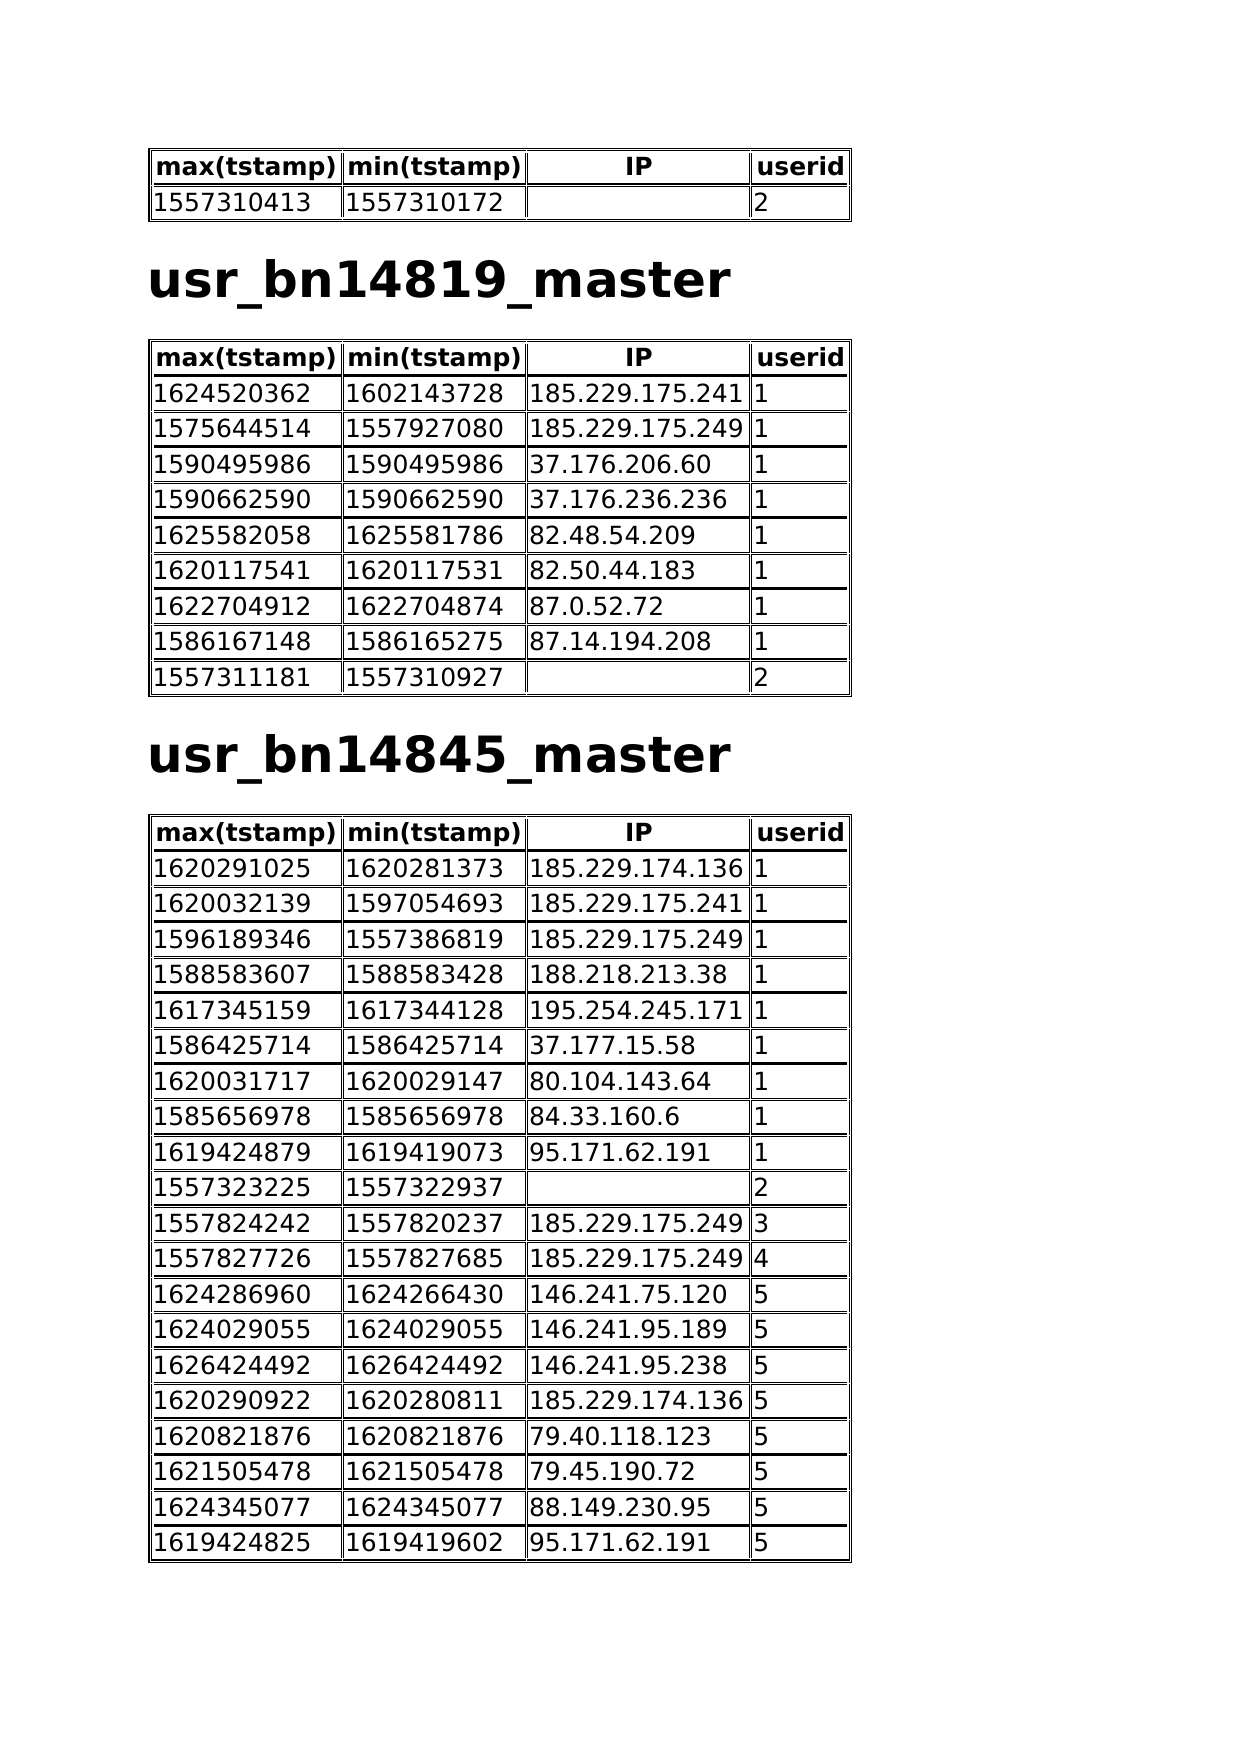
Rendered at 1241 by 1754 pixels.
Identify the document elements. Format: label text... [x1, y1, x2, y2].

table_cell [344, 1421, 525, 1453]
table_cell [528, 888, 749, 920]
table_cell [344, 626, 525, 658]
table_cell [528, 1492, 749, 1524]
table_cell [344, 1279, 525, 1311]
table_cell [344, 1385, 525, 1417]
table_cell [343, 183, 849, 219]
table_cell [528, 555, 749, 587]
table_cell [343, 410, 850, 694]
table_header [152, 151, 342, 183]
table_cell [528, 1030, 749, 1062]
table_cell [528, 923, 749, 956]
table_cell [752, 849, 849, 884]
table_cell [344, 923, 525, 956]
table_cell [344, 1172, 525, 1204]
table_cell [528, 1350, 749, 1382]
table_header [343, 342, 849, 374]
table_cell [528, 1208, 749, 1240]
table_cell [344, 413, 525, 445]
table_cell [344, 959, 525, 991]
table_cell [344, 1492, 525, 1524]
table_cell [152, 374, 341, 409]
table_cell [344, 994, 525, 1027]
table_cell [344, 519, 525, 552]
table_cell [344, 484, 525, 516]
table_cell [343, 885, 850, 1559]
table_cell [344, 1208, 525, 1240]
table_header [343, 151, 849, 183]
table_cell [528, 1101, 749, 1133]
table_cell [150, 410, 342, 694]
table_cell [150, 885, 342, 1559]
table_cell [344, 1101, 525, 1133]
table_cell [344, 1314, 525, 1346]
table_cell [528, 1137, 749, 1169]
text usr_bn14845_master [148, 726, 1093, 784]
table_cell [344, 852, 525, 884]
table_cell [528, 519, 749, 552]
text usr_bn14819_master [148, 251, 1093, 309]
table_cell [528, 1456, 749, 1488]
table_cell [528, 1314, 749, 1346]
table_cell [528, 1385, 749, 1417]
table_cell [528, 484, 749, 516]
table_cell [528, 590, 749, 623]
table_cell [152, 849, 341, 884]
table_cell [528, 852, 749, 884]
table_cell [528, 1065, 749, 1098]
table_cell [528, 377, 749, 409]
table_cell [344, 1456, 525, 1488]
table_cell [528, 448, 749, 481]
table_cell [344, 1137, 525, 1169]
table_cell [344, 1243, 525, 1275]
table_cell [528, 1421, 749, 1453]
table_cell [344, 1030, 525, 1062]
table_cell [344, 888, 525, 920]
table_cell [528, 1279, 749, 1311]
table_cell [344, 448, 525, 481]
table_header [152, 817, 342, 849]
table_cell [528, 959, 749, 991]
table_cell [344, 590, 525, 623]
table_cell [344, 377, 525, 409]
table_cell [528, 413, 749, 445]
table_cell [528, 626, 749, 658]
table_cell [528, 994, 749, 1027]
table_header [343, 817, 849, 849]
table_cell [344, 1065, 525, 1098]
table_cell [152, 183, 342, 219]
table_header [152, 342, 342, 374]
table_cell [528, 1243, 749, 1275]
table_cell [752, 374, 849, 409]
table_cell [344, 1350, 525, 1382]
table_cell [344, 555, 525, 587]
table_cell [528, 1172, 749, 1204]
